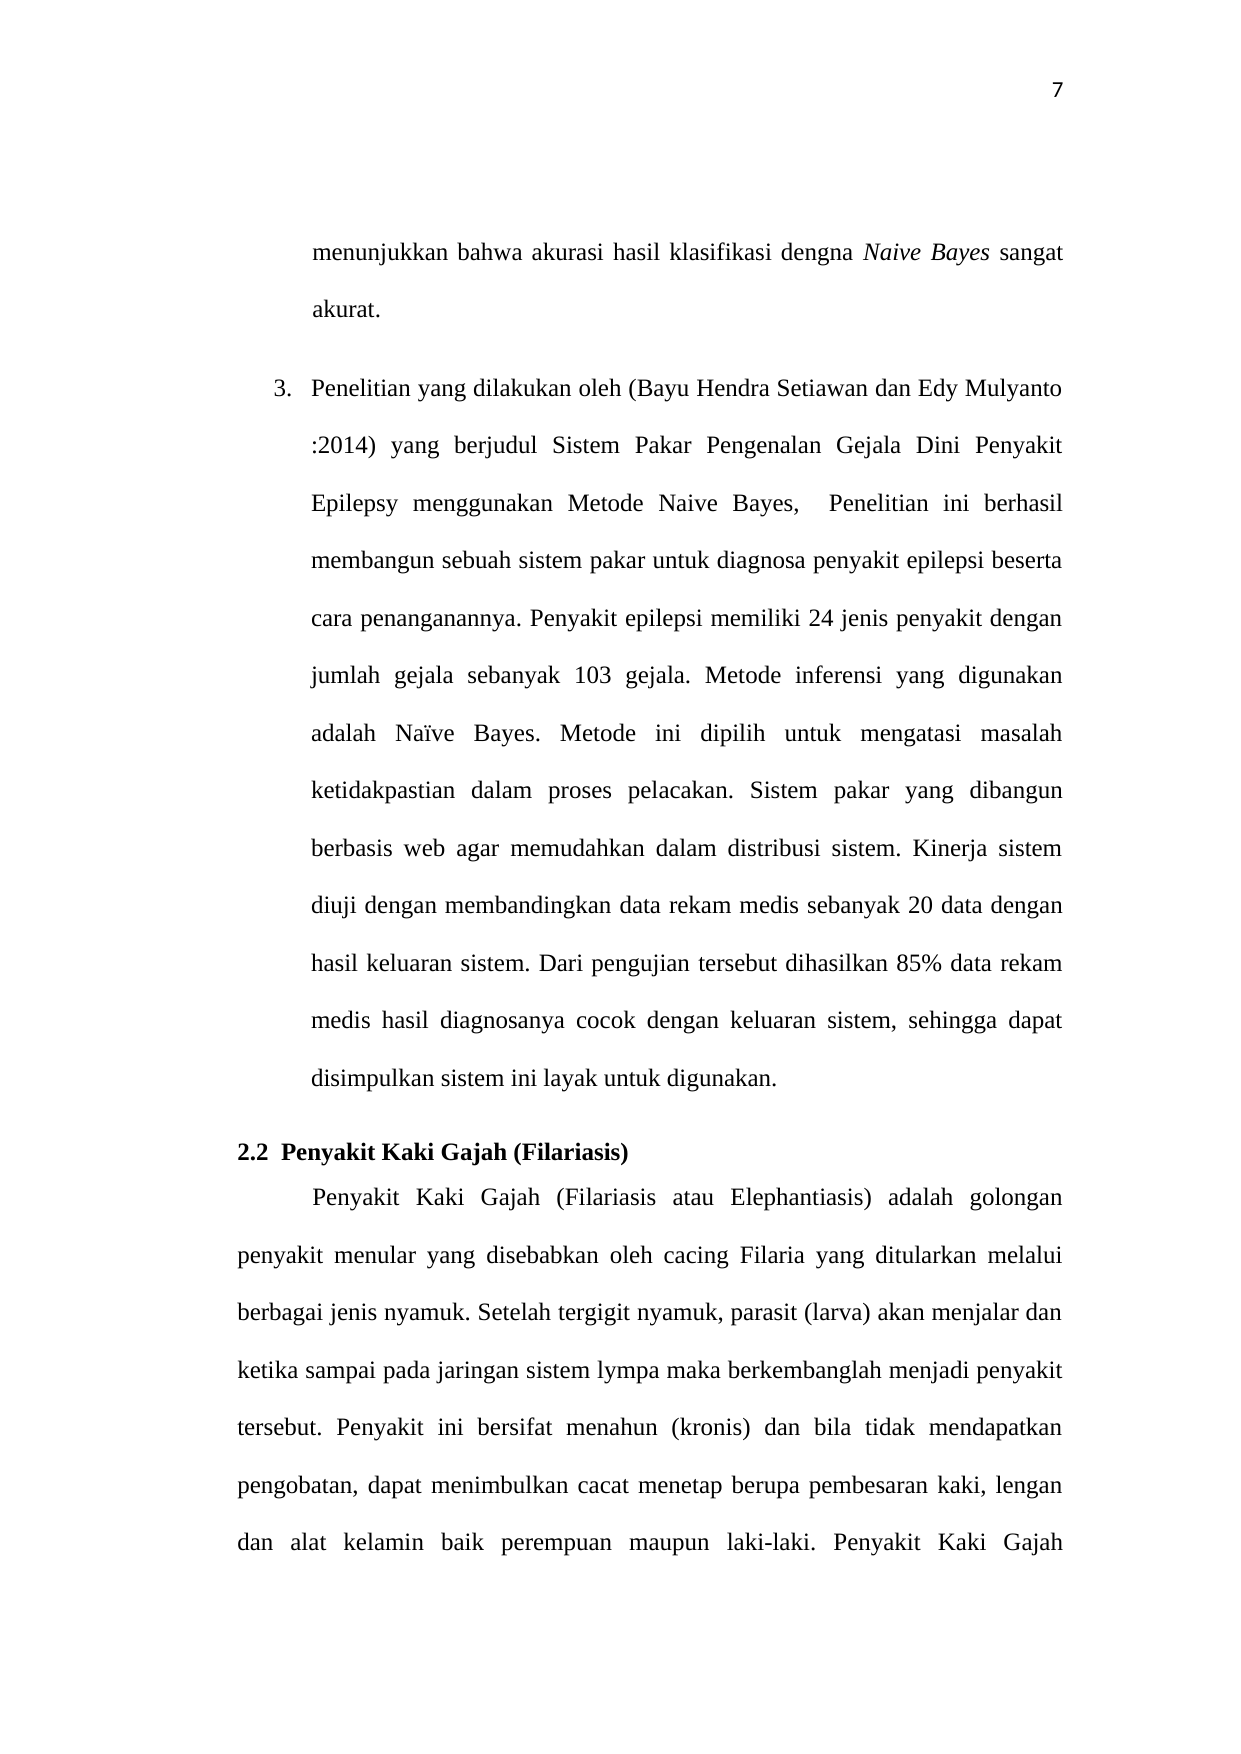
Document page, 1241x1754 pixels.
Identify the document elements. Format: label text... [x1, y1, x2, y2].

subtitle 2.2 Penyakit Kaki Gajah (Filariasis) [237, 1137, 1063, 1166]
list Penelitian yang dilakukan oleh (Bayu Hendra Setiawan dan Edy Mulyanto :2014) yang berjudul Sistem Pakar Pengenalan Gejala Dini Penyakit Epilepsy menggunakan Metode Naive Bayes, Penelitian ini berhasil membangun sebuah sistem pakar untuk diagnosa penyakit epilepsi beserta cara penanganannya. Penyakit epilepsi memiliki 24 jenis penyakit dengan jumlah gejala sebanyak 103 gejala. Metode inferensi yang digunakan adalah Naïve Bayes. Metode ini dipilih untuk mengatasi masalah ketidakpastian dalam proses pelacakan. Sistem pakar yang dibangun berbasis web agar memudahkan dalam distribusi sistem. Kinerja sistem diuji dengan membandingkan data rekam medis sebanyak 20 data dengan hasil keluaran sistem. Dari pengujian tersebut dihasilkan 85% data rekam medis hasil diagnosanya cocok dengan keluaran sistem, sehingga dapat disimpulkan sistem ini layak untuk digunakan. [273, 373, 1063, 1092]
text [237, 1182, 1063, 1556]
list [284, 237, 1063, 323]
